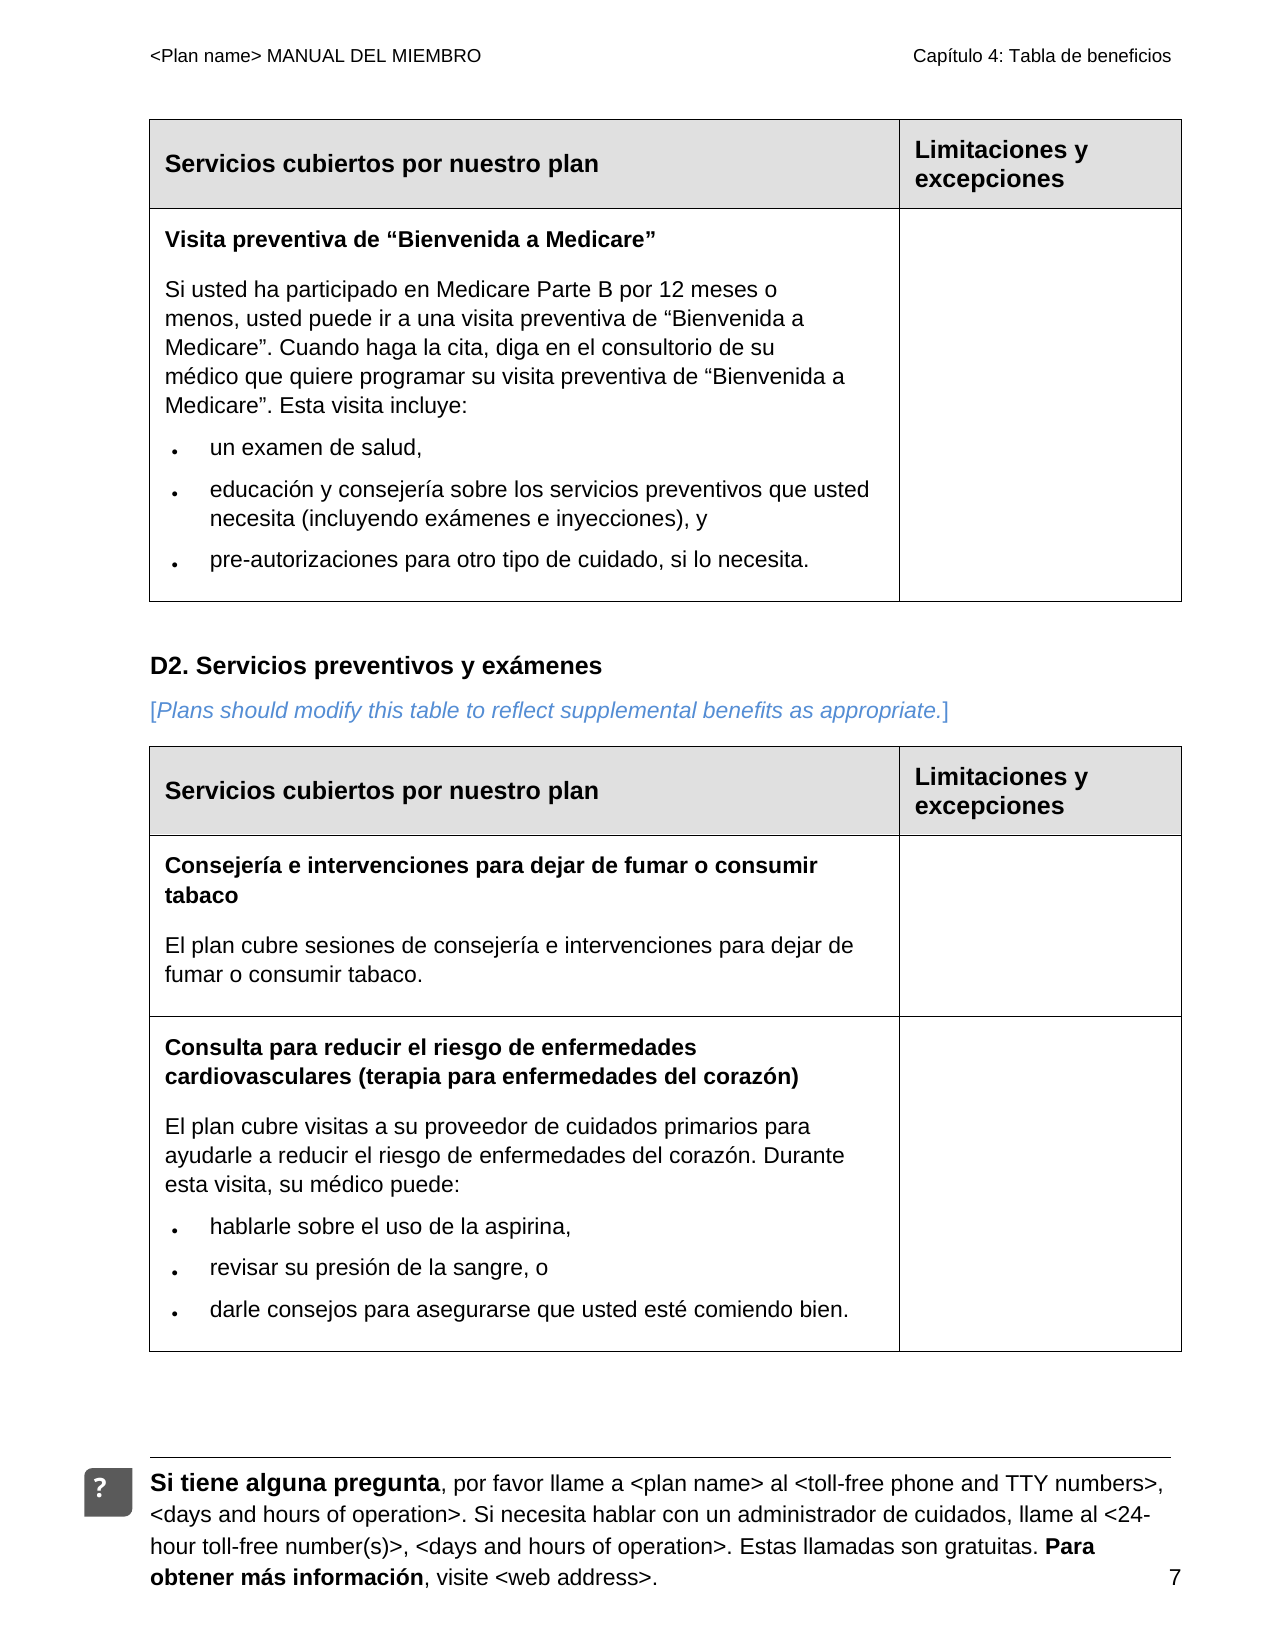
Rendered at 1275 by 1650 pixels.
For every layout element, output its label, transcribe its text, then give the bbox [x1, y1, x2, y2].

table_header Servicios cubiertos por nuestro plan [150, 747, 899, 834]
table_cell [900, 209, 1181, 601]
table_cell [900, 1017, 1181, 1351]
table_header Servicios cubiertos por nuestro plan [150, 120, 899, 208]
table_cell [900, 836, 1181, 1016]
table_cell Consulta para reducir el riesgo de enfermedades cardiovasculares (terapia para enfermedades del corazón) El plan cubre visitas a su proveedor de cuidados primarios para ayudarle a reducir el riesgo de enfermedades del corazón. Durante esta visita, su médico puede: hablarle sobre el uso de la aspirina, revisar su presión de la sangre, o darle consejos para asegurarse que usted esté comiendo bien. [150, 1017, 899, 1351]
table_cell Visita preventiva de “Bienvenida a Medicare” Si usted ha participado en Medicare Parte B por 12 meses o menos, usted puede ir a una visita preventiva de “Bienvenida a Medicare”. Cuando haga la cita, diga en el consultorio de su médico que quiere programar su visita preventiva de “Bienvenida a Medicare”. Esta visita incluye: un examen de salud, educación y consejería sobre los servicios preventivos que usted necesita (incluyendo exámenes e inyecciones), y pre-autorizaciones para otro tipo de cuidado, si lo necesita. [150, 209, 899, 601]
table_header Limitaciones y excepciones [900, 747, 1181, 834]
subtitle D2. Servicios preventivos y exámenes [150, 648, 1096, 681]
table_header Limitaciones y excepciones [900, 120, 1181, 208]
text [Plans should modify this table to reflect supplemental benefits as appropriate.] [150, 694, 1171, 725]
table_cell Consejería e intervenciones para dejar de fumar o consumir tabaco El plan cubre sesiones de consejería e intervenciones para dejar de fumar o consumir tabaco. [150, 836, 899, 1016]
